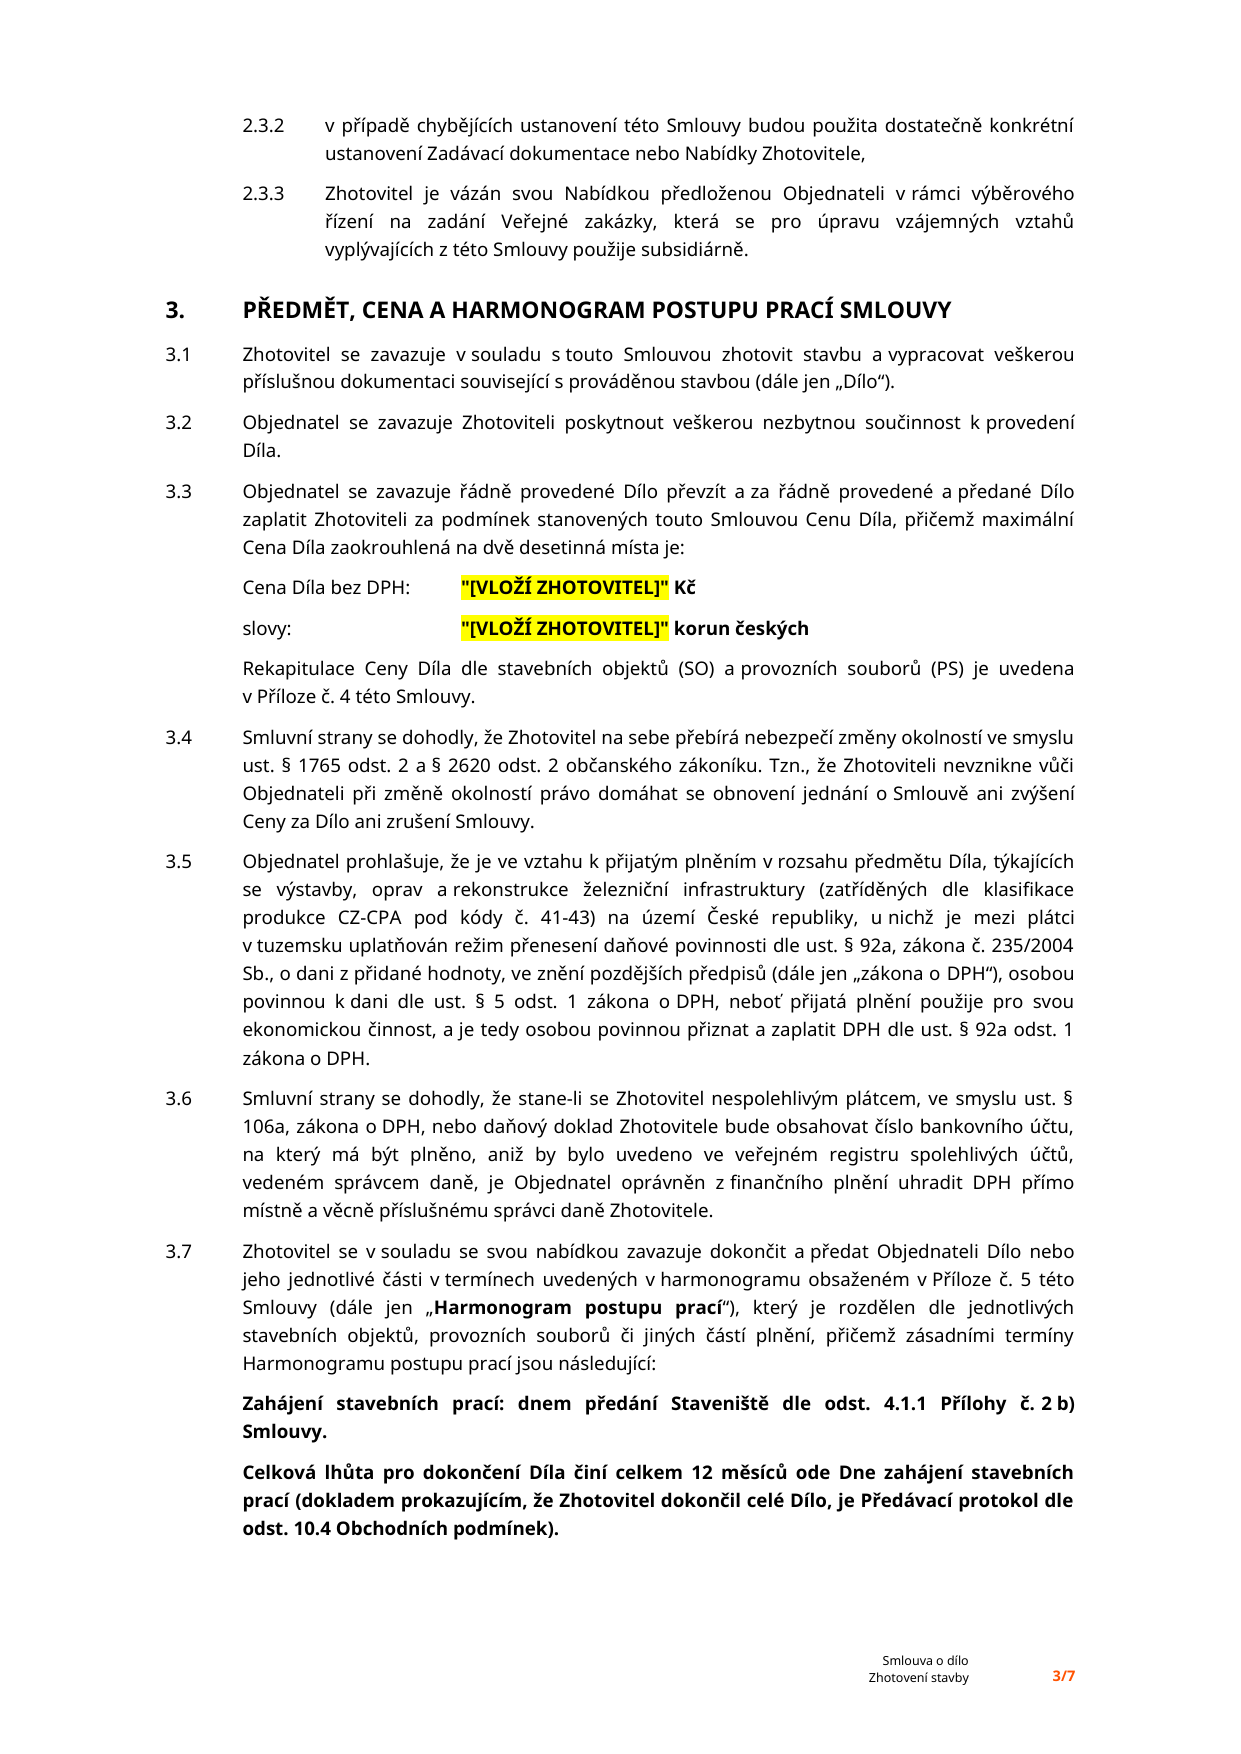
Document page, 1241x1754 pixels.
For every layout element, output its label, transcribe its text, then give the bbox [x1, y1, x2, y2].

text PŘEDMĚT, CENA A HARMONOGRAM POSTUPU PRACÍ SMLOUVY [165, 294, 1075, 325]
text Objednatel se zavazuje Zhotoviteli poskytnout veškerou nezbytnou součinnost k provedení Díla. [165, 409, 1075, 463]
text v případě chybějících ustanovení této Smlouvy budou použita dostatečně konkrétní ustanovení Zadávací dokumentace nebo Nabídky Zhotovitele, [242, 112, 1075, 166]
text Rekapitulace Ceny Díla dle stavebních objektů (SO) a provozních souborů (PS) je uvedena v Příloze č. 4 této Smlouvy. [242, 656, 1075, 709]
text Smluvní strany se dohodly, že stane-li se Zhotovitel nespolehlivým plátcem, ve smyslu ust. § 106a, zákona o DPH, nebo daňový doklad Zhotovitele bude obsahovat číslo bankovního účtu, na který má být plněno, aniž by bylo uvedeno ve veřejném registru spolehlivých účtů, vedeném správcem daně, je Objednatel oprávněn z finančního plnění uhradit DPH přímo místně a věcně příslušnému správci daně Zhotovitele. [165, 1085, 1075, 1223]
text slovy: "[VLOŽÍ ZHOTOVITEL]" korun českých [242, 615, 461, 641]
text Zhotovitel se zavazuje v souladu s touto Smlouvou zhotovit stavbu a vypracovat veškerou příslušnou dokumentaci související s prováděnou stavbou (dále jen „Dílo“). [165, 341, 1075, 394]
text Celková lhůta pro dokončení Díla činí celkem 12 měsíců ode Dne zahájení stavebních prací (dokladem prokazujícím, že Zhotovitel dokončil celé Dílo, je Předávací protokol dle odst. 10.4 Obchodních podmínek). [242, 1459, 1075, 1541]
text Objednatel prohlašuje, že je ve vztahu k přijatým plněním v rozsahu předmětu Díla, týkajících se výstavby, oprav a rekonstrukce železniční infrastruktury (zatříděných dle klasifikace produkce CZ-CPA pod kódy č. 41-43) na území České republiky, u nichž je mezi plátci v tuzemsku uplatňován režim přenesení daňové povinnosti dle ust. § 92a, zákona č. 235/2004 Sb., o dani z přidané hodnoty, ve znění pozdějších předpisů (dále jen „zákona o DPH“), osobou povinnou k dani dle ust. § 5 odst. 1 zákona o DPH, neboť přijatá plnění použije pro svou ekonomickou činnost, a je tedy osobou povinnou přiznat a zaplatit DPH dle ust. § 92a odst. 1 zákona o DPH. [165, 849, 1075, 1070]
text Objednatel se zavazuje řádně provedené Dílo převzít a za řádně provedené a předané Dílo zaplatit Zhotoviteli za podmínek stanovených touto Smlouvou Cenu Díla, přičemž maximální Cena Díla zaokrouhlená na dvě desetinná místa je: [165, 478, 1075, 559]
text Zhotovitel se v souladu se svou nabídkou zavazuje dokončit a předat Objednateli Dílo nebo jeho jednotlivé části v termínech uvedených v harmonogramu obsaženém v Příloze č. 5 této Smlouvy (dále jen „Harmonogram postupu prací“), který je rozdělen dle jednotlivých stavebních objektů, provozních souborů či jiných částí plnění, přičemž zásadními termíny Harmonogramu postupu prací jsou následující: [165, 1238, 1075, 1376]
text Zahájení stavebních prací: dnem předání Staveniště dle odst. 4.1.1 Přílohy č. 2 b) Smlouvy. [242, 1391, 1075, 1444]
text slovy: "[VLOŽÍ ZHOTOVITEL]" korun českých [669, 615, 1075, 641]
text Smluvní strany se dohodly, že Zhotovitel na sebe přebírá nebezpečí změny okolností ve smyslu ust. § 1765 odst. 2 a § 2620 odst. 2 občanského zákoníku. Tzn., že Zhotoviteli nevznikne vůči Objednateli při změně okolností právo domáhat se obnovení jednání o Smlouvě ani zvýšení Ceny za Dílo ani zrušení Smlouvy. [165, 724, 1075, 834]
text Zhotovitel je vázán svou Nabídkou předloženou Objednateli v rámci výběrového řízení na zadání Veřejné zakázky, která se pro úpravu vzájemných vztahů vyplývajících z této Smlouvy použije subsidiárně. [242, 181, 1075, 262]
text Cena Díla bez DPH: "[VLOŽÍ ZHOTOVITEL]" Kč [242, 574, 1075, 600]
